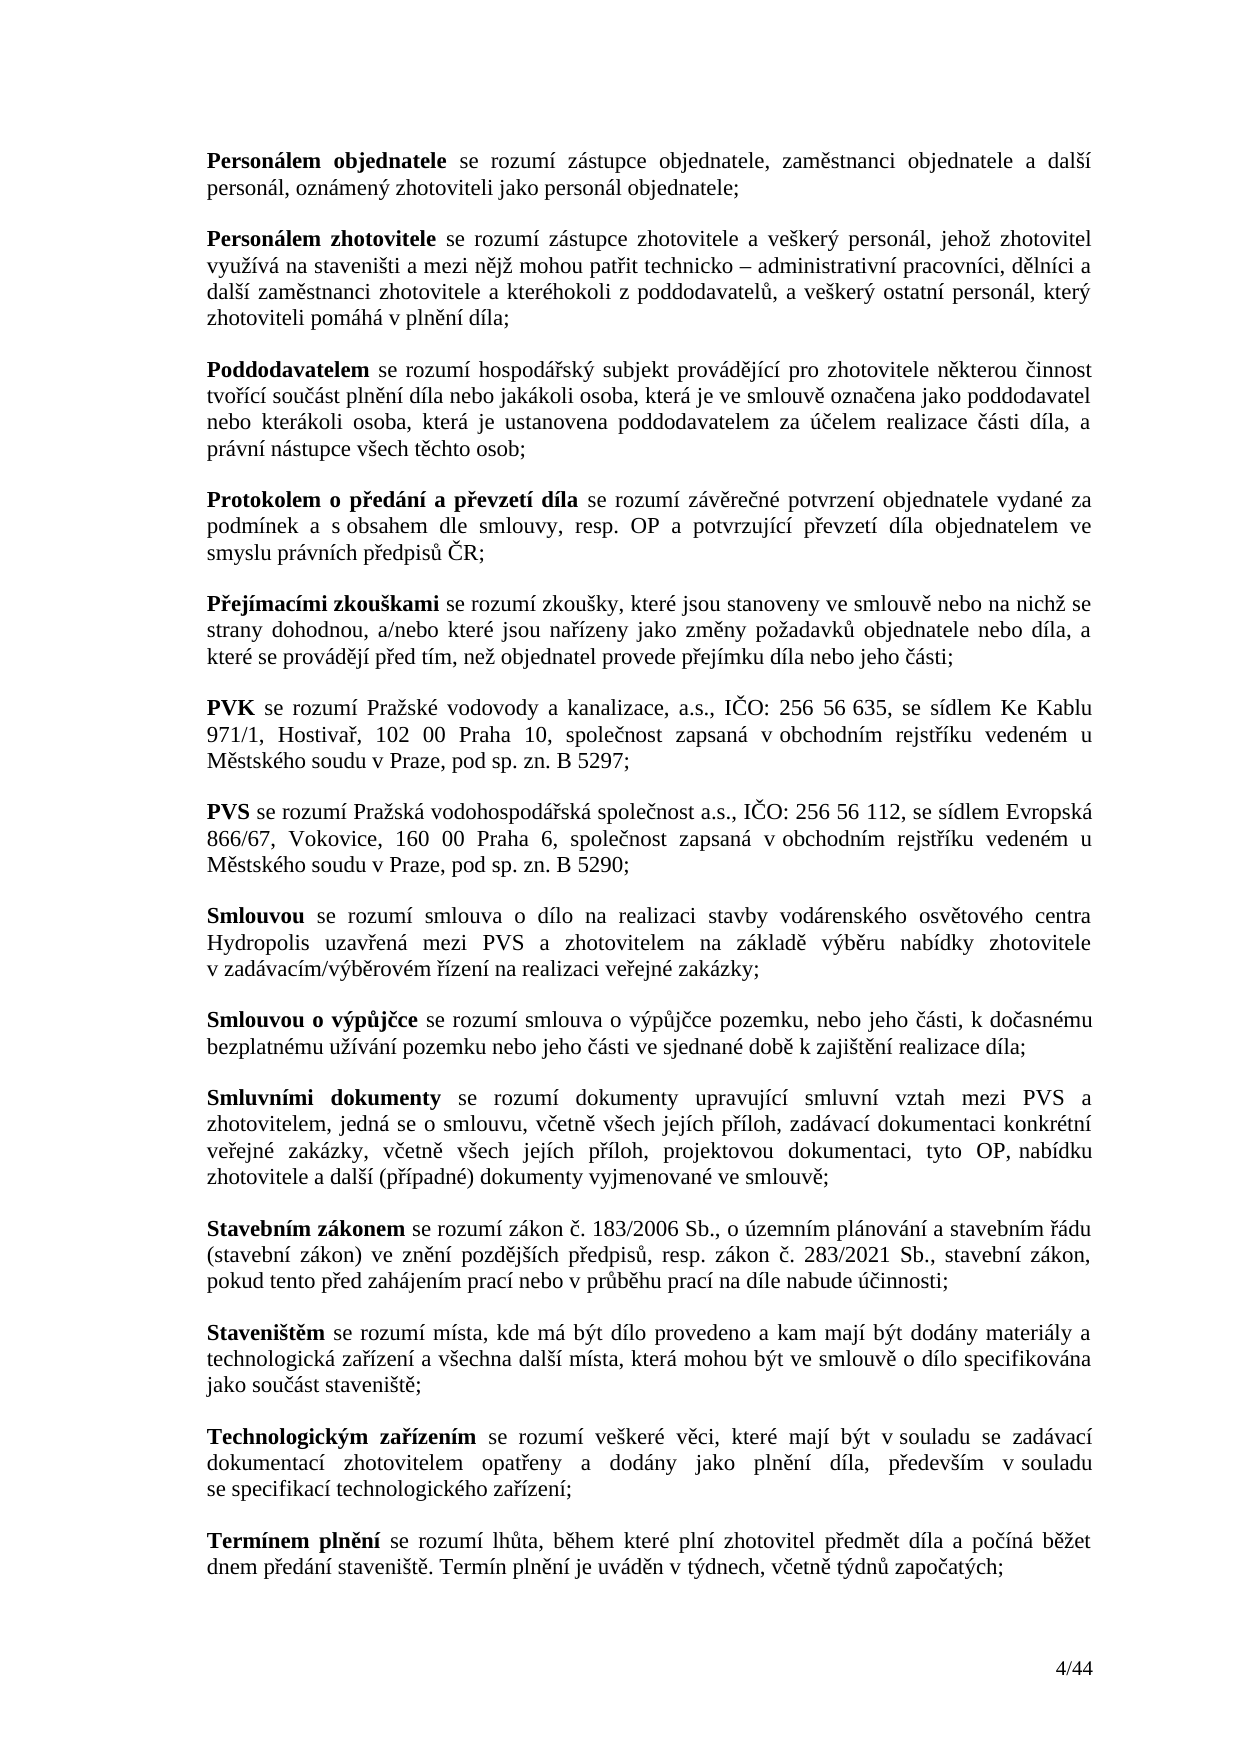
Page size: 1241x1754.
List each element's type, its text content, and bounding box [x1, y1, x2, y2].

list PVK se rozumí Pražské vodovody a kanalizace, a.s., IČO: 256 56 635, se sídlem Ke Kablu 971/1, Hostivař, 102 00 Praha 10, společnost zapsaná v obchodním rejstříku vedeném u Městského soudu v Praze, pod sp. zn. B 5297; [207, 694, 1093, 773]
list Protokolem o předání a převzetí díla se rozumí závěrečné potvrzení objednatele vydané za podmínek a s obsahem dle smlouvy, resp. OP a potvrzující převzetí díla objednatelem ve smyslu právních předpisů ČR; [207, 486, 1093, 565]
list Smluvními dokumenty se rozumí dokumenty upravující smluvní vztah mezi PVS a zhotovitelem, jedná se o smlouvu, včetně všech jejích příloh, zadávací dokumentaci konkrétní veřejné zakázky, včetně všech jejích příloh, projektovou dokumentaci, tyto OP, nabídku zhotovitele a další (případné) dokumenty vyjmenované ve smlouvě; [207, 1084, 1093, 1189]
list Termínem plnění se rozumí lhůta, během které plní zhotovitel předmět díla a počíná běžet dnem předání staveniště. Termín plnění je uváděn v týdnech, včetně týdnů započatých; [207, 1527, 1093, 1579]
list PVS se rozumí Pražská vodohospodářská společnost a.s., IČO: 256 56 112, se sídlem Evropská 866/67, Vokovice, 160 00 Praha 6, společnost zapsaná v obchodním rejstříku vedeném u Městského soudu v Praze, pod sp. zn. B 5290; [207, 798, 1093, 877]
list Stavebním zákonem se rozumí zákon č. 183/2006 Sb., o územním plánování a stavebním řádu (stavební zákon) ve znění pozdějších předpisů, resp. zákon č. 283/2021 Sb., stavební zákon, pokud tento před zahájením prací nebo v průběhu prací na díle nabude účinnosti; [207, 1214, 1093, 1294]
list Personálem objednatele se rozumí zástupce objednatele, zaměstnanci objednatele a další personál, oznámený zhotoviteli jako personál objednatele; [207, 148, 1093, 200]
list Staveništěm se rozumí místa, kde má být dílo provedeno a kam mají být dodány materiály a technologická zařízení a všechna další místa, která mohou být ve smlouvě o dílo specifikována jako součást staveniště; [207, 1319, 1093, 1398]
list Smlouvou o výpůjčce se rozumí smlouva o výpůjčce pozemku, nebo jeho části, k dočasnému bezplatnému užívání pozemku nebo jeho části ve sjednané době k zajištění realizace díla; [207, 1006, 1093, 1059]
list Smlouvou se rozumí smlouva o dílo na realizaci stavby vodárenského osvětového centra Hydropolis uzavřená mezi PVS a zhotovitelem na základě výběru nabídky zhotovitele v zadávacím/výběrovém řízení na realizaci veřejné zakázky; [207, 902, 1093, 981]
list Personálem zhotovitele se rozumí zástupce zhotovitele a veškerý personál, jehož zhotovitel využívá na staveništi a mezi nějž mohou patřit technicko – administrativní pracovníci, dělníci a další zaměstnanci zhotovitele a kteréhokoli z poddodavatelů, a veškerý ostatní personál, který zhotoviteli pomáhá v plnění díla; [207, 225, 1093, 331]
list Technologickým zařízením se rozumí veškeré věci, které mají být v souladu se zadávací dokumentací zhotovitelem opatřeny a dodány jako plnění díla, především v souladu se specifikací technologického zařízení; [207, 1423, 1093, 1502]
list Přejímacími zkouškami se rozumí zkoušky, které jsou stanoveny ve smlouvě nebo na nichž se strany dohodnou, a/nebo které jsou nařízeny jako změny požadavků objednatele nebo díla, a které se provádějí před tím, než objednatel provede přejímku díla nebo jeho části; [207, 590, 1093, 669]
list Poddodavatelem se rozumí hospodářský subjekt provádějící pro zhotovitele některou činnost tvořící součást plnění díla nebo jakákoli osoba, která je ve smlouvě označena jako poddodavatel nebo kterákoli osoba, která je ustanovena poddodavatelem za účelem realizace části díla, a právní nástupce všech těchto osob; [207, 356, 1093, 461]
